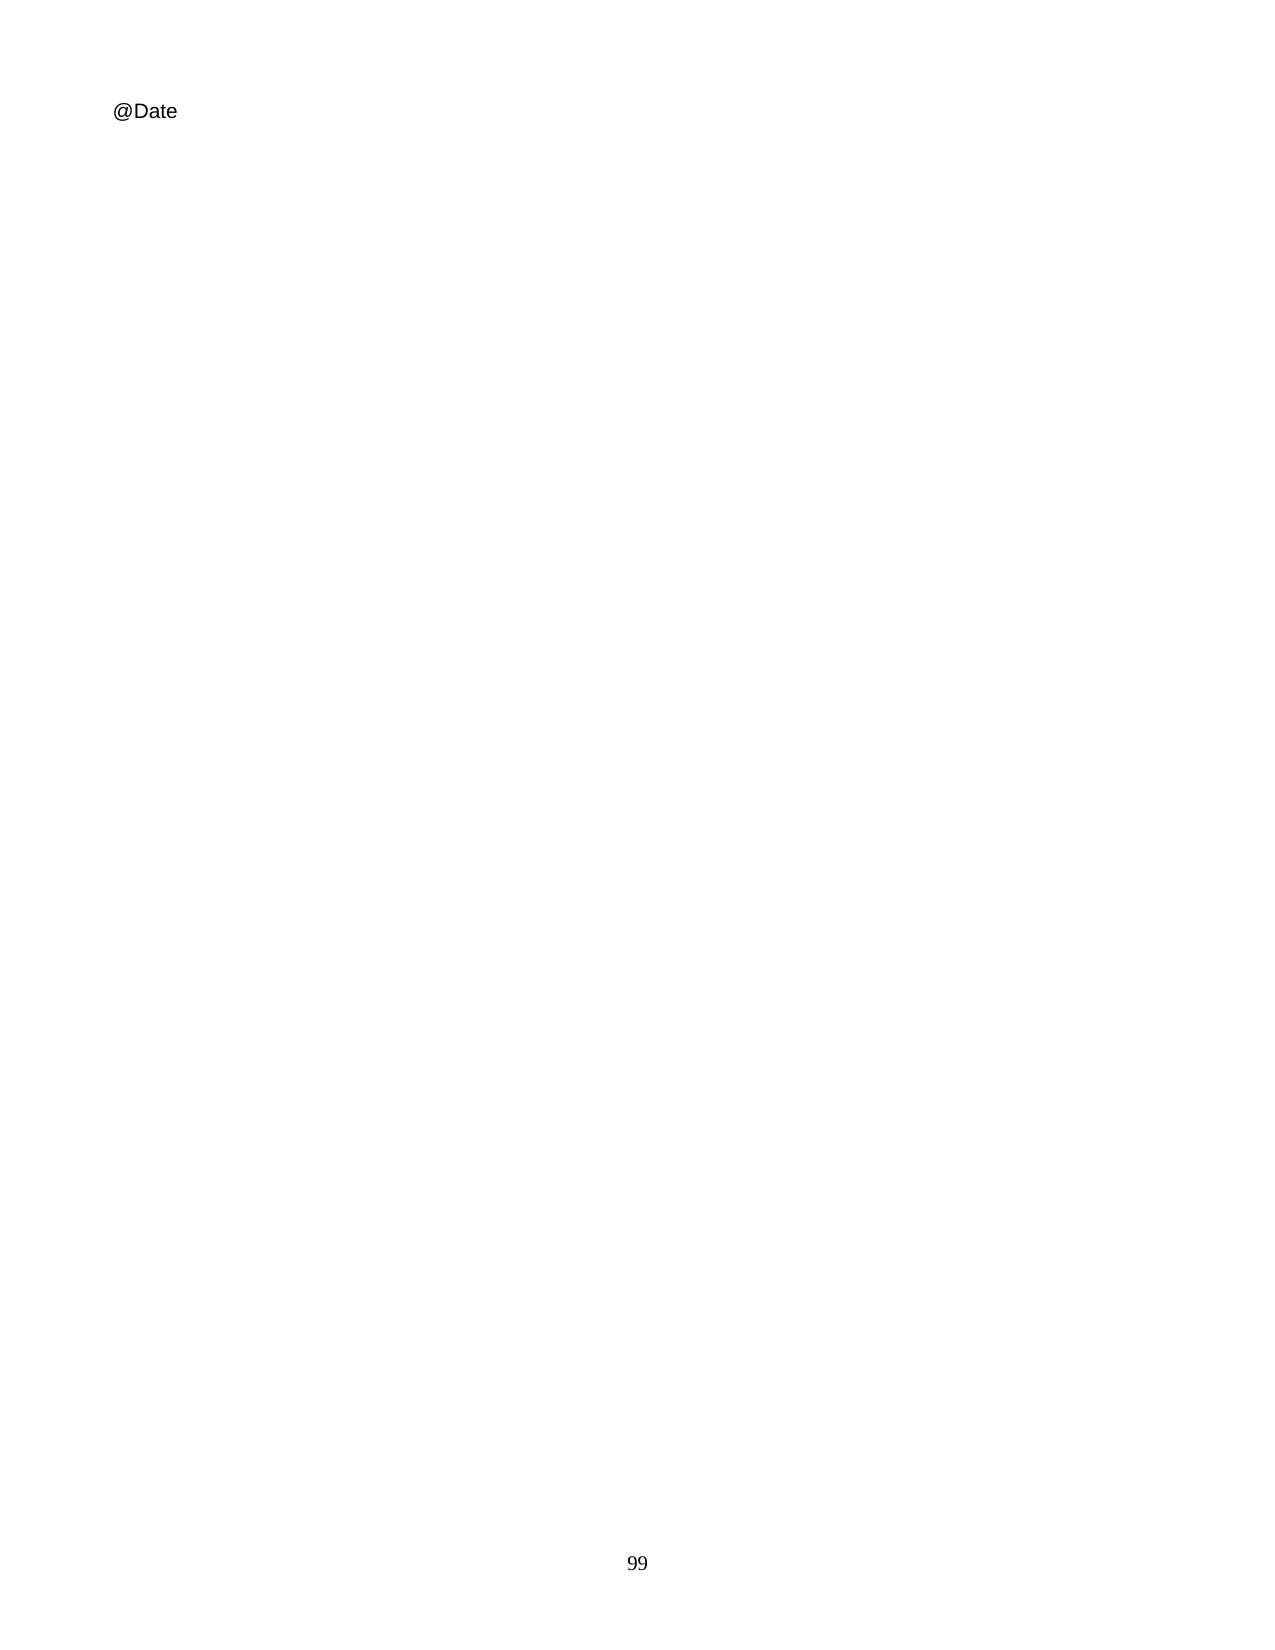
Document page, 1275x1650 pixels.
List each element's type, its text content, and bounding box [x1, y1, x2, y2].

text @Date [112, 99, 1162, 123]
